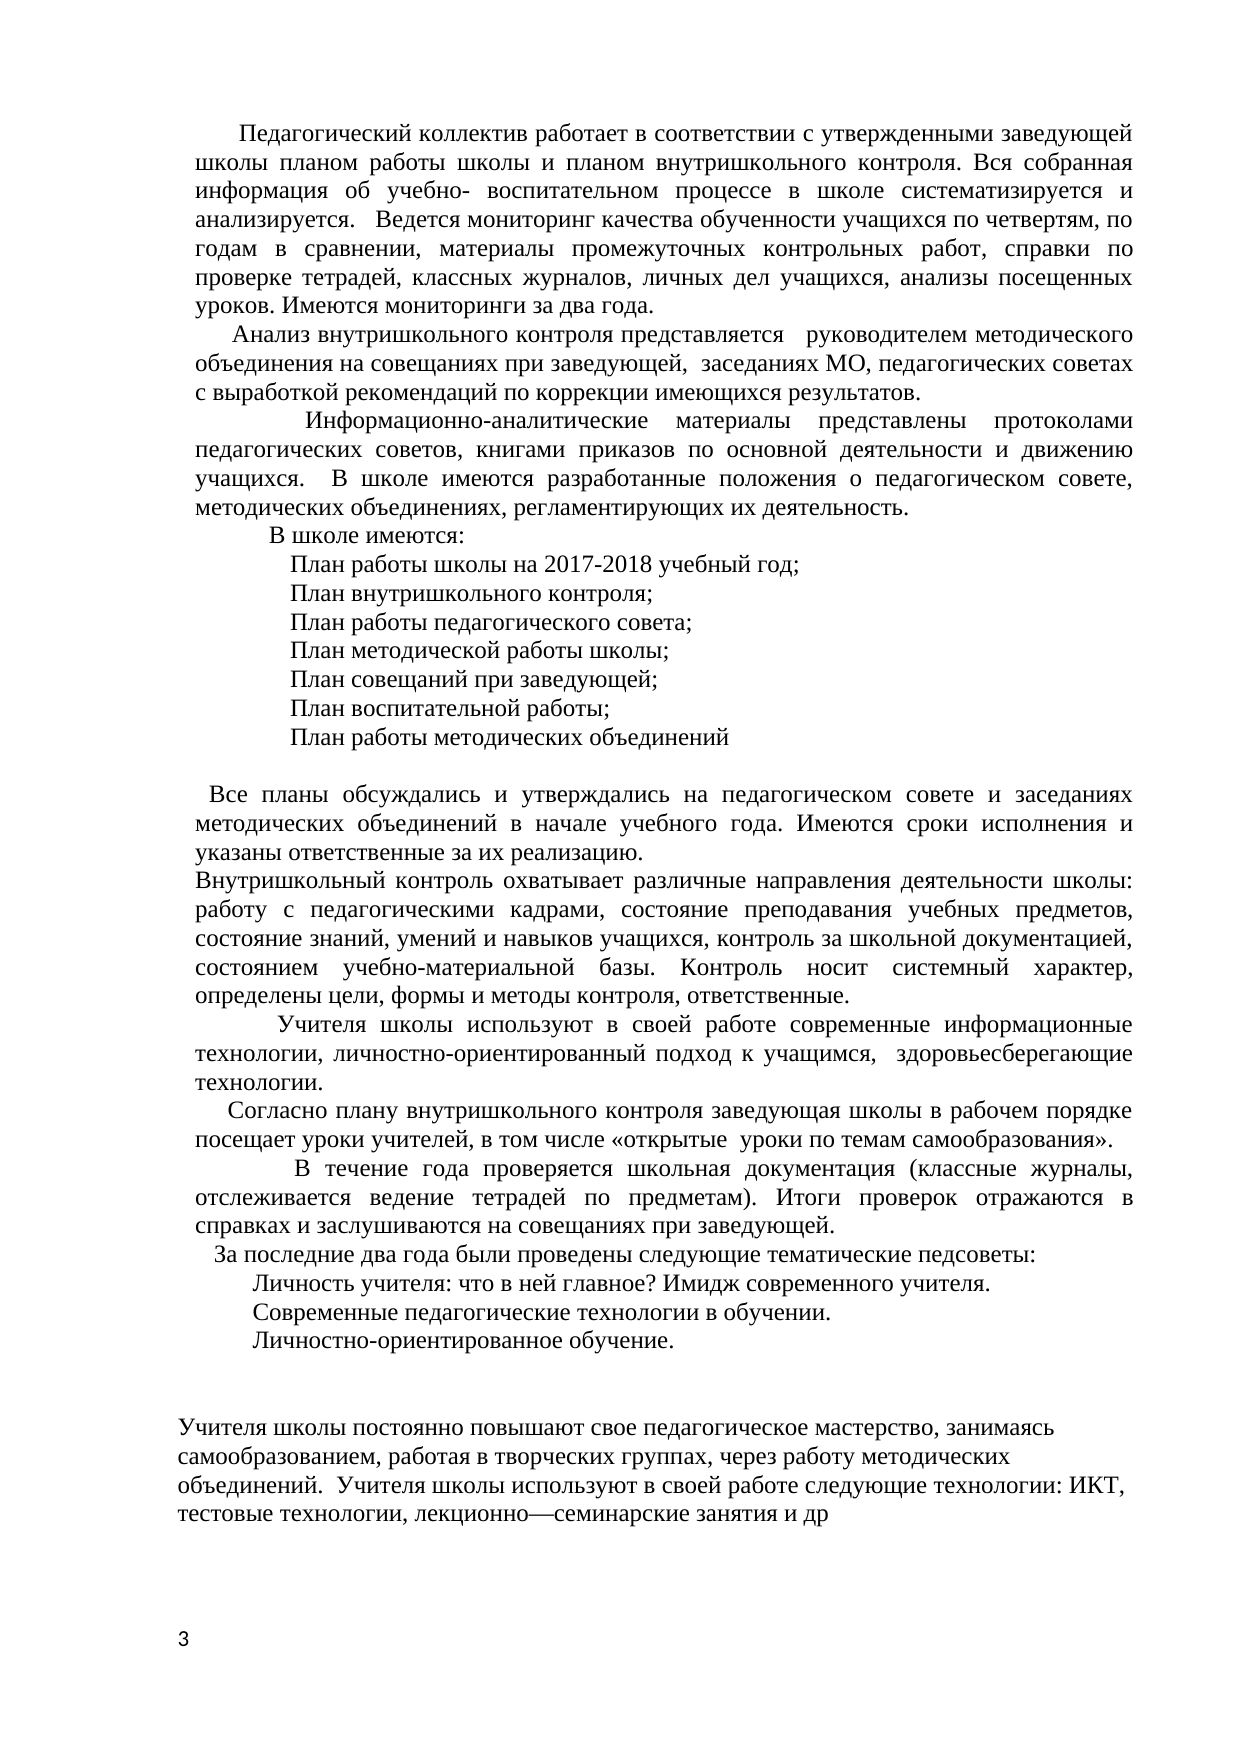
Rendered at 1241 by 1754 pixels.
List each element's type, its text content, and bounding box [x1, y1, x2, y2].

text Информационно-аналитические материалы представлены протоколами педагогических советов, книгами приказов по основной деятельности и движению учащихся. В школе имеются разработанные положения о педагогическом совете, методических объединениях, регламентирующих их деятельность. [195, 406, 1134, 521]
text Личность учителя: что в ней главное? Имидж современного учителя. [252, 1268, 1134, 1297]
text План методической работы школы; [290, 636, 1134, 664]
text Внутришкольный контроль охватывает различные направления деятельности школы: работу с педагогическими кадрами, состояние преподавания учебных предметов, состояние знаний, умений и навыков учащихся, контроль за школьной документацией, состоянием учебно-материальной базы. Контроль носит системный характер, определены цели, формы и методы контроля, ответственные. [195, 866, 1134, 1009]
text Педагогический коллектив работает в соответствии с утвержденными заведующей школы планом работы школы и планом внутришкольного контроля. Вся собранная информация об учебно- воспитательном процессе в школе систематизируется и анализируется. Ведется мониторинг качества обученности учащихся по четвертям, по годам в сравнении, материалы промежуточных контрольных работ, справки по проверке тетрадей, классных журналов, личных дел учащихся, анализы посещенных уроков. Имеются мониторинги за два года. [195, 118, 1134, 319]
text План работы школы на 2017-2018 учебный год; [290, 549, 1134, 578]
text Согласно плану внутришкольного контроля заведующая школы в рабочем порядке посещает уроки учителей, в том числе «открытые уроки по темам самообразования». [195, 1096, 1134, 1153]
text Личностно-ориентированное обучение. [252, 1326, 1134, 1354]
text План работы педагогического совета; [290, 607, 1134, 636]
text План совещаний при заведующей; [290, 664, 1134, 693]
text План внутришкольного контроля; [290, 578, 1134, 607]
text В течение года проверяется школьная документация (классные журналы, отслеживается ведение тетрадей по предметам). Итоги проверок отражаются в справках и заслушиваются на совещаниях при заведующей. [195, 1153, 1134, 1239]
text Учителя школы постоянно повышают свое педагогическое мастерство, занимаясь самообразованием, работая в творческих группах, через работу методических объединений. Учителя школы используют в своей работе следующие технологии: ИКТ, тестовые технологии, лекционно—семинарские занятия и др [177, 1412, 1152, 1527]
text Учителя школы используют в своей работе современные информационные технологии, личностно-ориентированный подход к учащимся, здоровьесберегающие технологии. [195, 1009, 1134, 1096]
text План работы методических объединений [290, 722, 1134, 751]
text План воспитательной работы; [290, 693, 1134, 722]
text Все планы обсуждались и утверждались на педагогическом совете и заседаниях методических объединений в начале учебного года. Имеются сроки исполнения и указаны ответственные за их реализацию. [195, 779, 1134, 866]
text Анализ внутришкольного контроля представляется руководителем методического объединения на совещаниях при заведующей, заседаниях МО, педагогических советах с выработкой рекомендаций по коррекции имеющихся результатов. [195, 319, 1134, 406]
text Современные педагогические технологии в обучении. [252, 1297, 1134, 1326]
text В школе имеются: [195, 521, 1134, 549]
text За последние два года были проведены следующие тематические педсоветы: [195, 1239, 1134, 1268]
